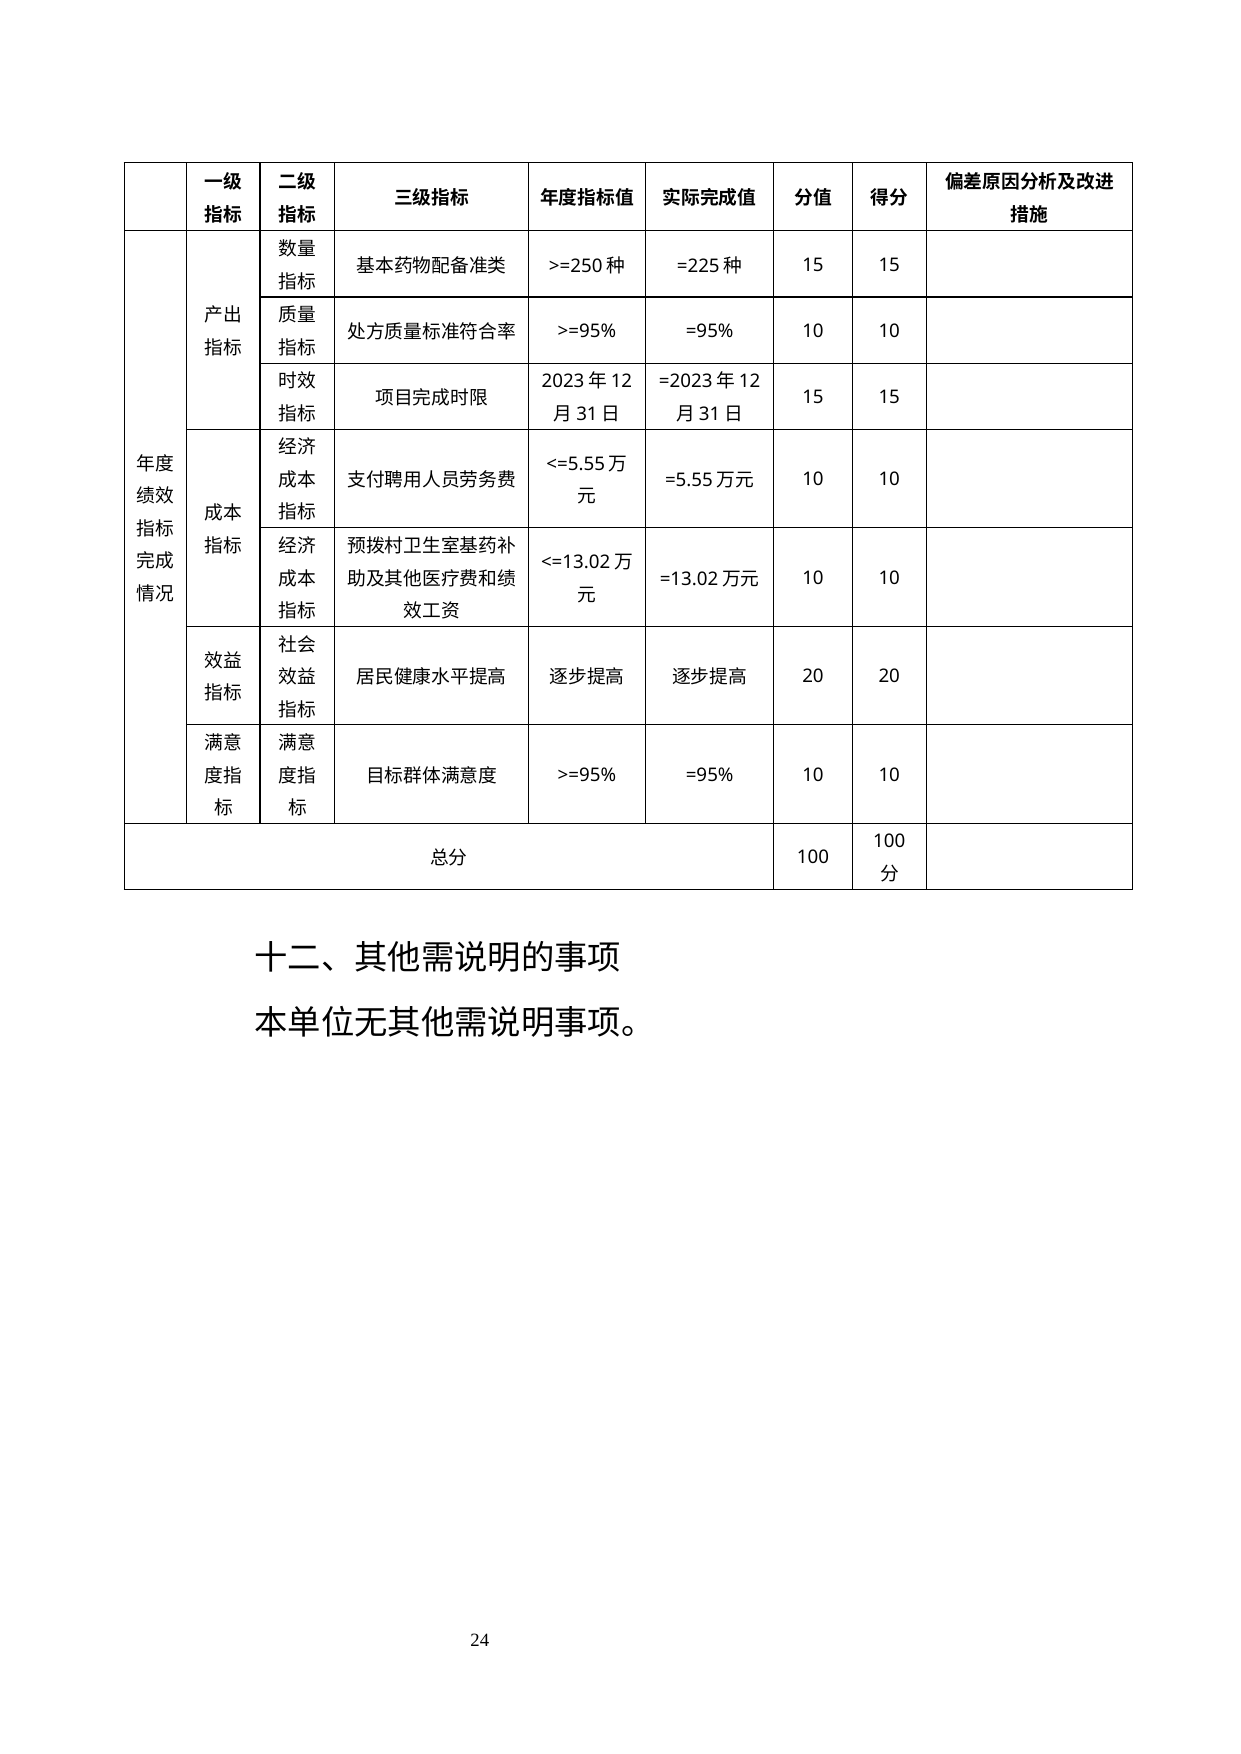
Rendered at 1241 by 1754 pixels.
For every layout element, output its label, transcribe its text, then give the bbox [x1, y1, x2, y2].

table_cell 目标群体满意度 [335, 725, 528, 823]
table_cell 实际完成值 [646, 163, 773, 230]
table_cell [927, 725, 1132, 823]
table_cell [927, 824, 1132, 889]
table_cell 总分 [125, 824, 773, 889]
table_cell 20 [853, 627, 926, 724]
text 十二、其他需说明的事项 [187, 922, 1053, 987]
table_cell 经济成本指标 [261, 430, 334, 527]
table_cell 20 [774, 627, 852, 724]
table_cell 基本药物配备准类 [335, 231, 528, 296]
table_cell 数量指标 [261, 231, 334, 296]
table_cell [927, 298, 1132, 362]
table_cell 2023年12月31日 [529, 364, 645, 428]
table_cell 15 [853, 231, 926, 296]
table_cell 10 [853, 725, 926, 823]
table_cell 产出指标 [187, 231, 259, 428]
table_cell 逐步提高 [529, 627, 645, 724]
table_cell [927, 430, 1132, 527]
table_cell 三级指标 [335, 163, 528, 230]
table_cell 效益指标 [187, 627, 259, 724]
table_cell =5.55万元 [646, 430, 773, 527]
table_cell =13.02万元 [646, 528, 773, 626]
table_cell 满意度指标 [261, 725, 334, 823]
text 本单位无其他需说明事项。 [187, 987, 1053, 1052]
table_cell 经济成本指标 [261, 528, 334, 626]
table_cell 10 [853, 298, 926, 362]
table_cell 年度绩效指标完成情况 [125, 231, 186, 823]
table_cell 时效指标 [261, 364, 334, 428]
table_cell 居民健康水平提高 [335, 627, 528, 724]
table_cell 支付聘用人员劳务费 [335, 430, 528, 527]
table_cell [927, 528, 1132, 626]
table_cell 10 [853, 430, 926, 527]
table_cell 10 [774, 725, 852, 823]
table_cell 15 [774, 364, 852, 428]
table_cell >=95% [529, 725, 645, 823]
table_cell =2023年12月31日 [646, 364, 773, 428]
table_cell 年度指标值 [529, 163, 645, 230]
table_cell [927, 627, 1132, 724]
table_cell 得分 [853, 163, 926, 230]
table_cell 处方质量标准符合率 [335, 298, 528, 362]
table_cell 逐步提高 [646, 627, 773, 724]
table_cell <=13.02万元 [529, 528, 645, 626]
table_cell 分值 [774, 163, 852, 230]
table_cell 二级指标 [261, 163, 334, 230]
table_cell <=5.55万元 [529, 430, 645, 527]
table_cell [927, 231, 1132, 296]
table_cell =95% [646, 725, 773, 823]
table_cell 满意度指标 [187, 725, 259, 823]
table_cell >=95% [529, 298, 645, 362]
table_cell 100分 [853, 824, 926, 889]
table_cell 质量指标 [261, 298, 334, 362]
table_cell 偏差原因分析及改进措施 [927, 163, 1132, 230]
table_cell >=250种 [529, 231, 645, 296]
table_cell 社会效益指标 [261, 627, 334, 724]
table_cell 成本指标 [187, 430, 259, 626]
table_cell 一级指标 [187, 163, 259, 230]
table_cell 15 [774, 231, 852, 296]
table_cell 10 [853, 528, 926, 626]
table_cell [927, 364, 1132, 428]
table_cell [125, 163, 186, 230]
table_cell 10 [774, 528, 852, 626]
table_cell 项目完成时限 [335, 364, 528, 428]
table_cell 预拨村卫生室基药补助及其他医疗费和绩效工资 [335, 528, 528, 626]
table_cell 15 [853, 364, 926, 428]
table_cell =95% [646, 298, 773, 362]
table_cell 100 [774, 824, 852, 889]
table_cell 10 [774, 430, 852, 527]
table_cell =225种 [646, 231, 773, 296]
table_cell 10 [774, 298, 852, 362]
